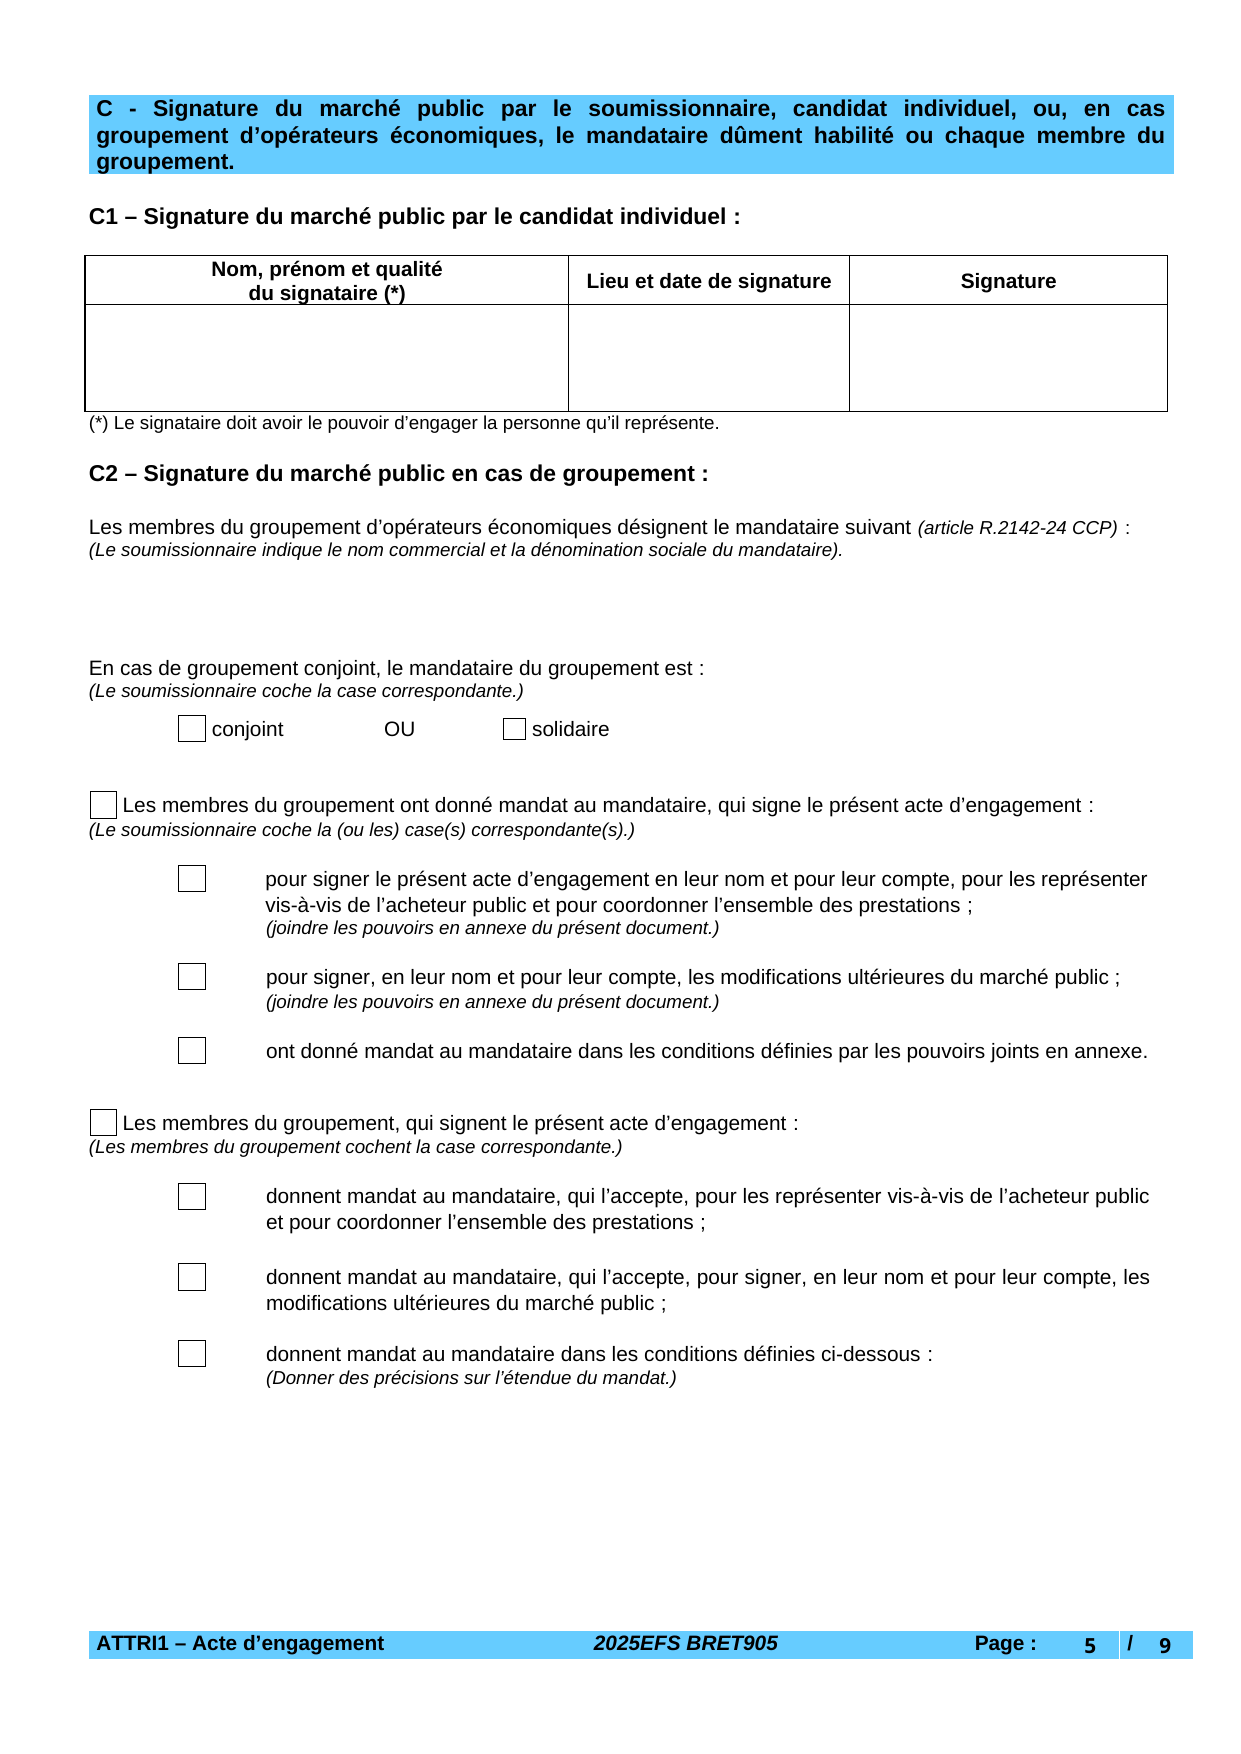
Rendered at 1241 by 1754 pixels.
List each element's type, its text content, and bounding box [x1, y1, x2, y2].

table_header Lieu et date de signature [569, 256, 849, 304]
table_header C - Signature du marché public par le soumissionnaire, candidat individuel, ou, en cas groupement d’opérateurs économiques, le mandataire dûment habilité ou chaque membre du groupement. [89, 95, 1174, 174]
text donnent mandat au mandataire, qui l’accepte, pour les représenter vis-à-vis de l’acheteur public et pour coordonner l’ensemble des prestations ; [177, 1182, 1152, 1234]
text ont donné mandat au mandataire dans les conditions définies par les pouvoirs joints en annexe. [118, 1036, 1152, 1064]
text conjoint OU solidaire [89, 714, 1152, 742]
table_cell [86, 305, 568, 411]
table_cell [569, 305, 849, 411]
table_header Nom, prénom et qualité du signataire (*) [86, 256, 568, 304]
text Les membres du groupement d’opérateurs économiques désignent le mandataire suivant (article R.2142-24 CCP) : [89, 514, 1152, 538]
text donnent mandat au mandataire, qui l’accepte, pour signer, en leur nom et pour leur compte, les modifications ultérieures du marché public ; [177, 1262, 1152, 1315]
text (Le soumissionnaire coche la case correspondante.) [89, 680, 1152, 701]
table_header Signature [850, 256, 1167, 304]
text (Le soumissionnaire indique le nom commercial et la dénomination sociale du mandataire). [89, 538, 1152, 560]
table_cell [850, 305, 1167, 411]
text donnent mandat au mandataire dans les conditions définies ci-dessous : [118, 1339, 1152, 1367]
text C2 – Signature du marché public en cas de groupement : [89, 460, 1152, 486]
text (Les membres du groupement cochent la case correspondante.) [89, 1136, 1152, 1158]
text pour signer le présent acte d’engagement en leur nom et pour leur compte, pour les représenter vis-à-vis de l’acheteur public et pour coordonner l’ensemble des prestations ; [89, 864, 1152, 917]
text Les membres du groupement ont donné mandat au mandataire, qui signe le présent acte d’engagement : [89, 790, 1152, 819]
text (Donner des précisions sur l’étendue du mandat.) [118, 1367, 1152, 1389]
text pour signer, en leur nom et pour leur compte, les modifications ultérieures du marché public ; [177, 962, 1152, 991]
text (joindre les pouvoirs en annexe du présent document.) [89, 991, 1152, 1012]
text C1 – Signature du marché public par le candidat individuel : [89, 203, 1152, 229]
text (*) Le signataire doit avoir le pouvoir d’engager la personne qu’il représente. [89, 412, 1152, 433]
text En cas de groupement conjoint, le mandataire du groupement est : [89, 656, 1152, 680]
text (joindre les pouvoirs en annexe du présent document.) [89, 917, 1152, 938]
text Les membres du groupement, qui signent le présent acte d’engagement : [89, 1108, 1152, 1136]
text (Le soumissionnaire coche la (ou les) case(s) correspondante(s).) [89, 819, 1152, 840]
